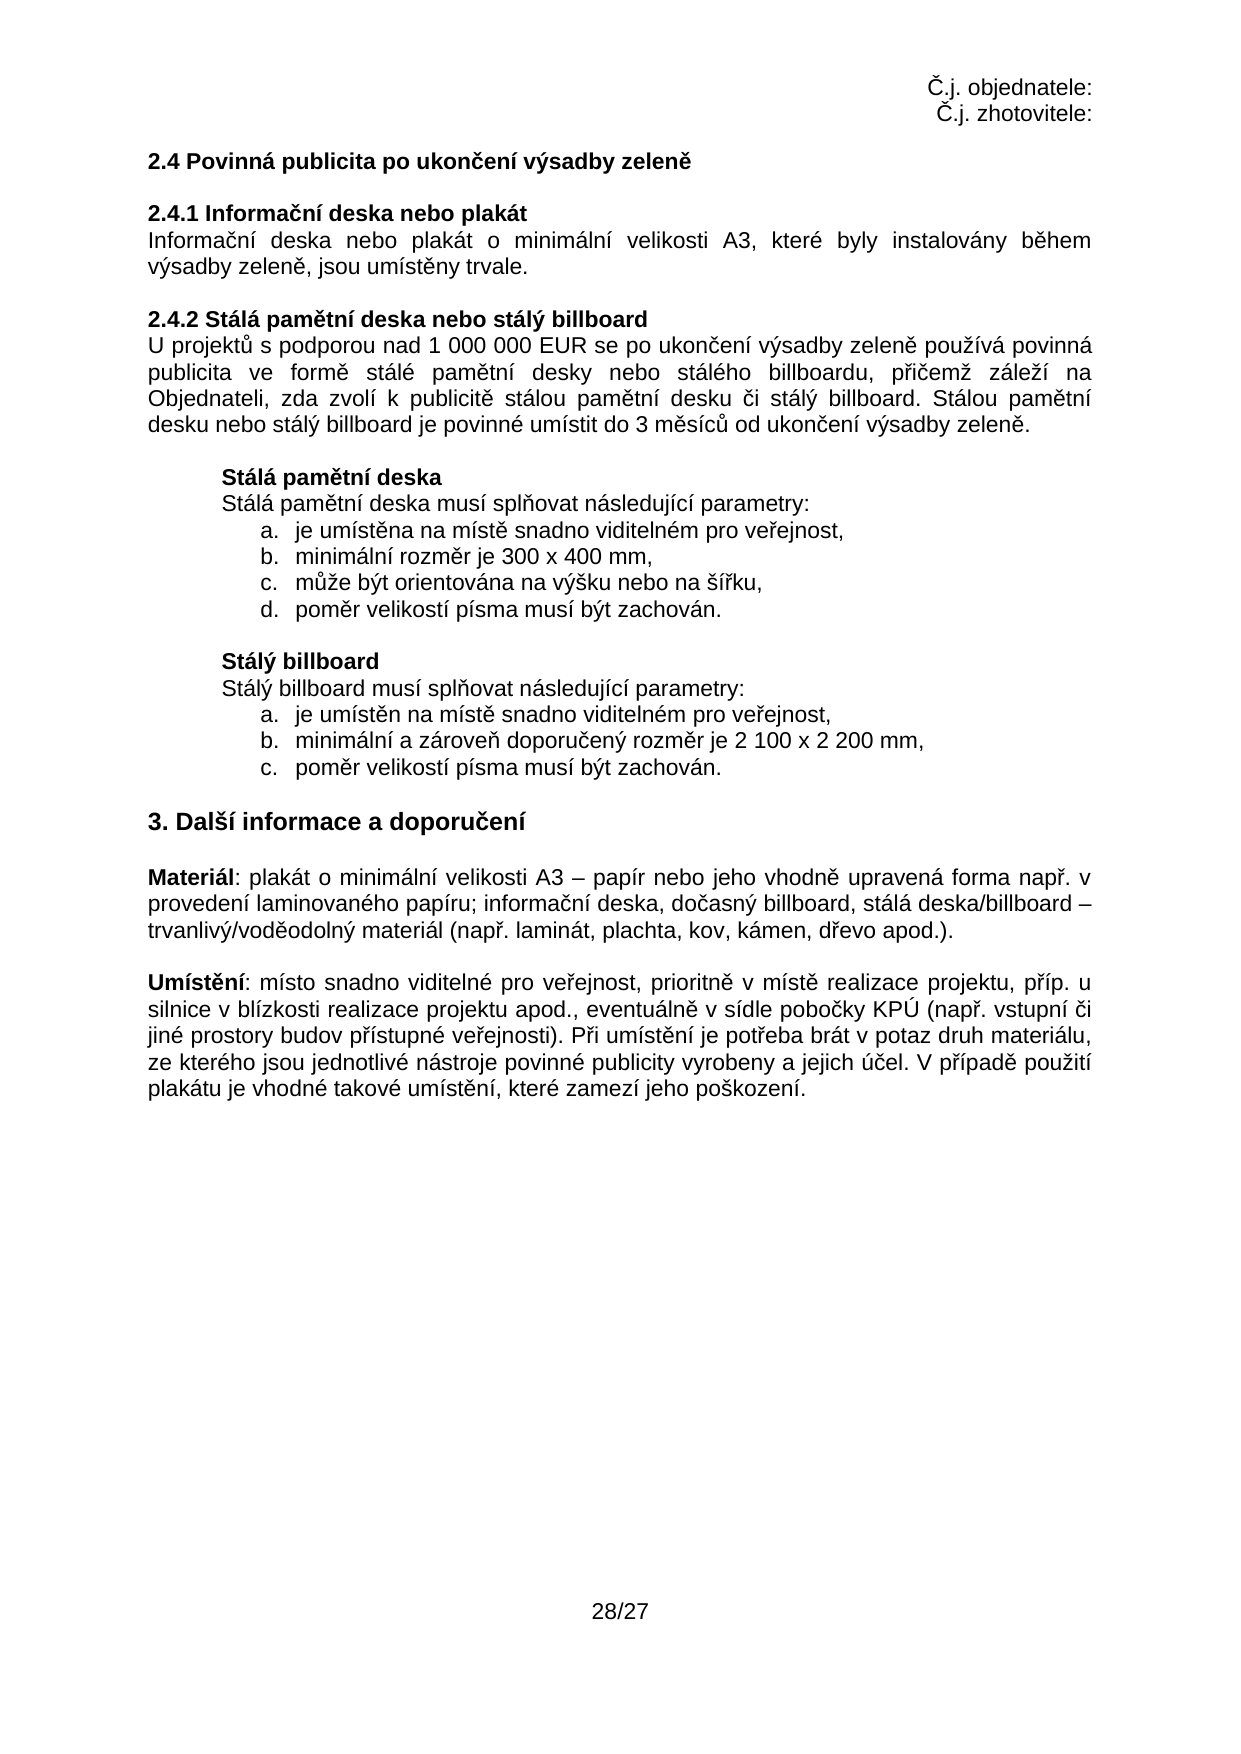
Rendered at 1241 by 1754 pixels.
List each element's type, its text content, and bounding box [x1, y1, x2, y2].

list je umístěna na místě snadno viditelném pro veřejnost, [260, 517, 1093, 543]
text Informační deska nebo plakát o minimální velikosti A3, které byly instalovány během výsadby zeleně, jsou umístěny trvale. [148, 227, 1093, 279]
list může být orientována na výšku nebo na šířku, [260, 569, 1093, 596]
text 3. Další informace a doporučení [148, 806, 1093, 835]
text 2.4.1 Informační deska nebo plakát [148, 200, 1093, 227]
list poměr velikostí písma musí být zachován. [260, 754, 1093, 780]
list minimální rozměr je 300 x 400 mm, [260, 543, 1093, 569]
text Stálý billboard [148, 648, 1093, 675]
text Materiál: plakát o minimální velikosti A3 – papír nebo jeho vhodně upravená forma např. v provedení laminovaného papíru; informační deska, dočasný billboard, stálá deska/billboard – trvanlivý/voděodolný materiál (např. laminát, plachta, kov, kámen, dřevo apod.). [148, 864, 1093, 943]
list minimální a zároveň doporučený rozměr je 2 100 x 2 200 mm, [260, 727, 1093, 754]
text Umístění: místo snadno viditelné pro veřejnost, prioritně v místě realizace projektu, příp. u silnice v blízkosti realizace projektu apod., eventuálně v sídle pobočky KPÚ (např. vstupní či jiné prostory budov přístupné veřejnosti). Při umístění je potřeba brát v potaz druh materiálu, ze kterého jsou jednotlivé nástroje povinné publicity vyrobeny a jejich účel. V případě použití plakátu je vhodné takové umístění, které zamezí jeho poškození. [148, 969, 1093, 1101]
text Stálá pamětní deska musí splňovat následující parametry: [148, 490, 1093, 517]
text Stálý billboard musí splňovat následující parametry: [148, 675, 1093, 701]
text U projektů s podporou nad 1 000 000 EUR se po ukončení výsadby zeleně používá povinná publicita ve formě stálé pamětní desky nebo stálého billboardu, přičemž záleží na Objednateli, zda zvolí k publicitě stálou pamětní desku či stálý billboard. Stálou pamětní desku nebo stálý billboard je povinné umístit do 3 měsíců od ukončení výsadby zeleně. [148, 332, 1093, 437]
list je umístěn na místě snadno viditelném pro veřejnost, [260, 701, 1093, 727]
text 2.4 Povinná publicita po ukončení výsadby zeleně [148, 148, 1093, 174]
text Stálá pamětní deska [148, 464, 1093, 490]
text 2.4.2 Stálá pamětní deska nebo stálý billboard [148, 306, 1093, 332]
list poměr velikostí písma musí být zachován. [260, 596, 1093, 622]
